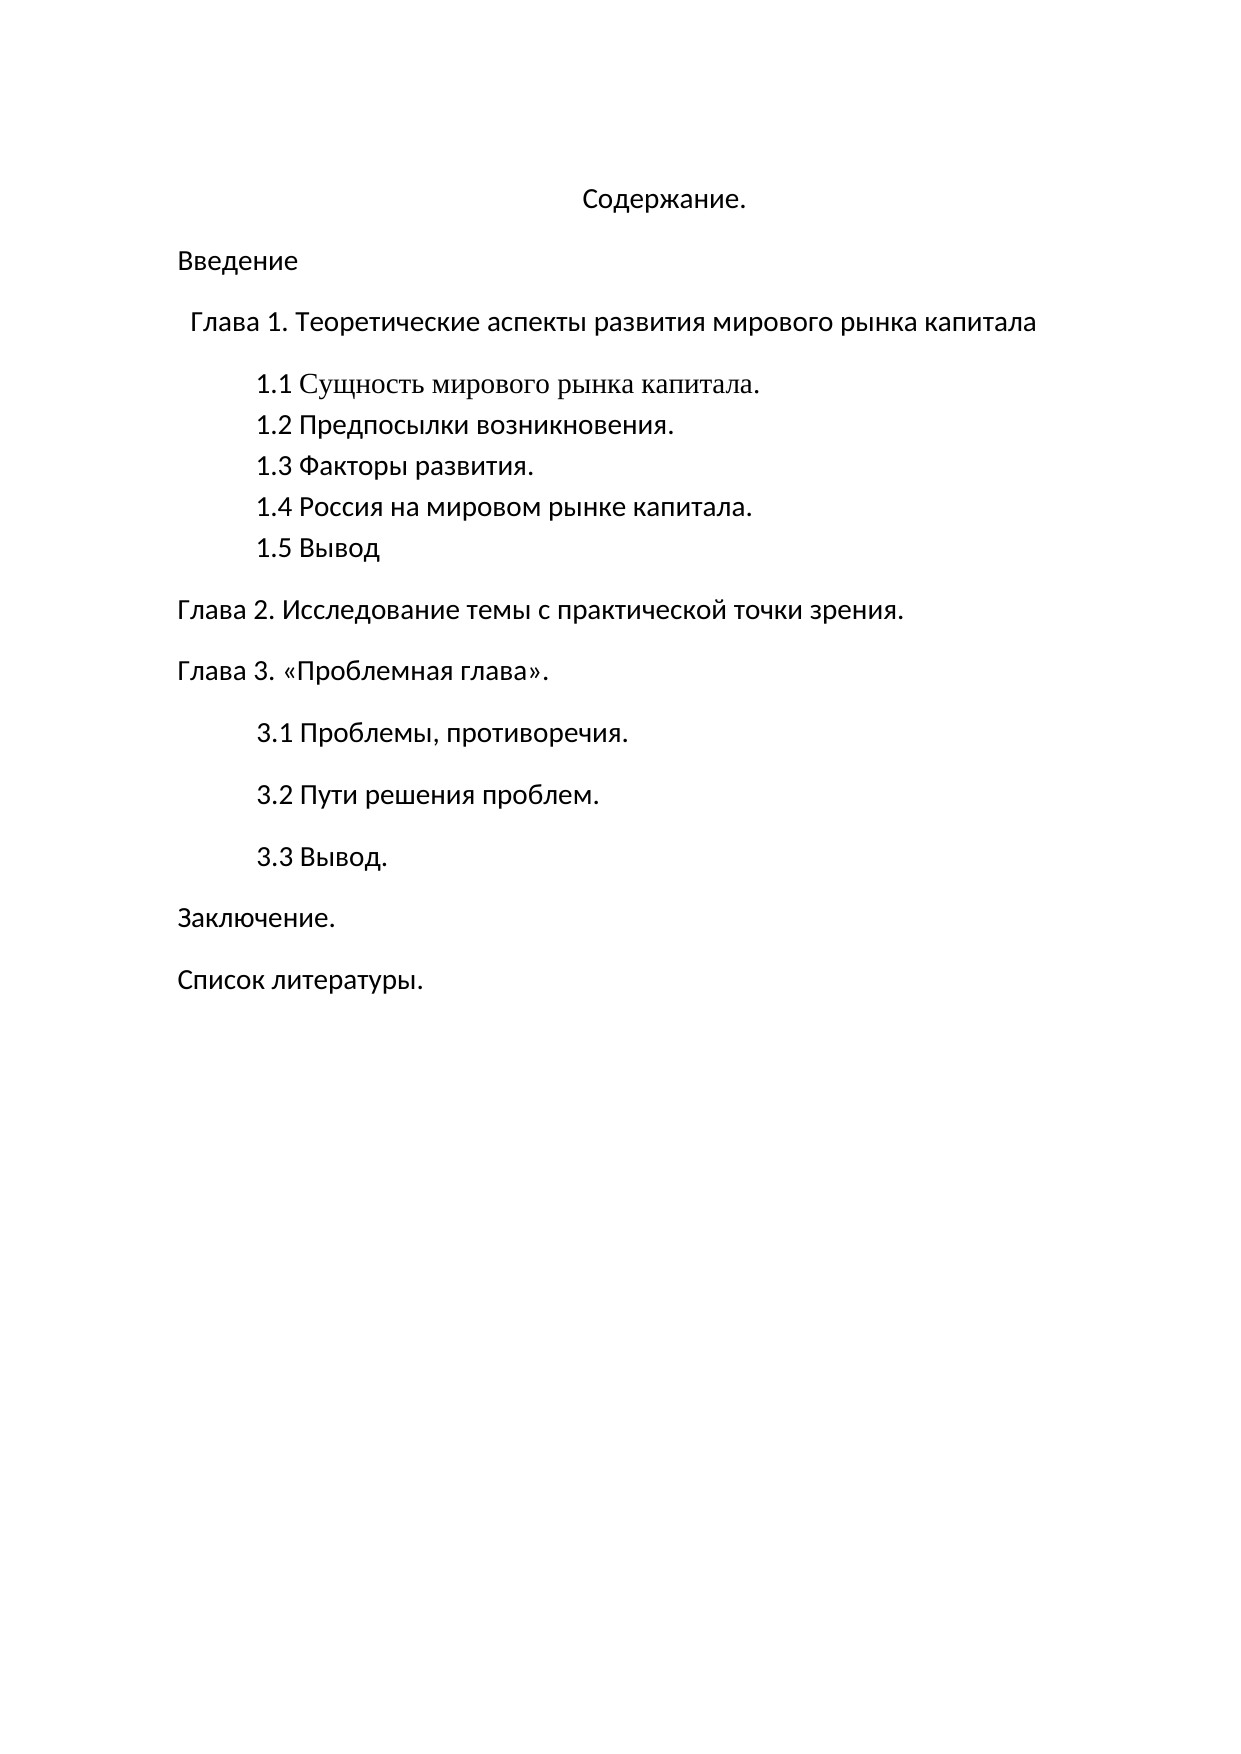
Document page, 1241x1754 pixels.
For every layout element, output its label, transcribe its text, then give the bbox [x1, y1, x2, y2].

text 3.3 Вывод. [177, 838, 1152, 873]
text Глава 2. Исследование темы с практической точки зрения. [177, 591, 1152, 626]
text 3.1 Проблемы, противоречия. [177, 714, 1152, 750]
text 1.2 Предпосылки возникновения. [255, 406, 1152, 442]
text 3.2 Пути решения проблем. [177, 776, 1152, 812]
text Заключение. [177, 899, 1152, 935]
text 1.3 Факторы развития. [255, 447, 1152, 483]
text 1.1 Сущность мирового рынка капитала. [255, 365, 1152, 401]
text Введение [177, 242, 1152, 277]
text Глава 1. Теоретические аспекты развития мирового рынка капитала [177, 303, 1152, 339]
text 1.4 Россия на мировом рынке капитала. [255, 488, 1152, 524]
text 1.5 Вывод [255, 529, 1152, 564]
text Глава 3. «Проблемная глава». [177, 652, 1152, 688]
text Содержание. [177, 180, 1152, 216]
text Список литературы. [177, 961, 1152, 997]
